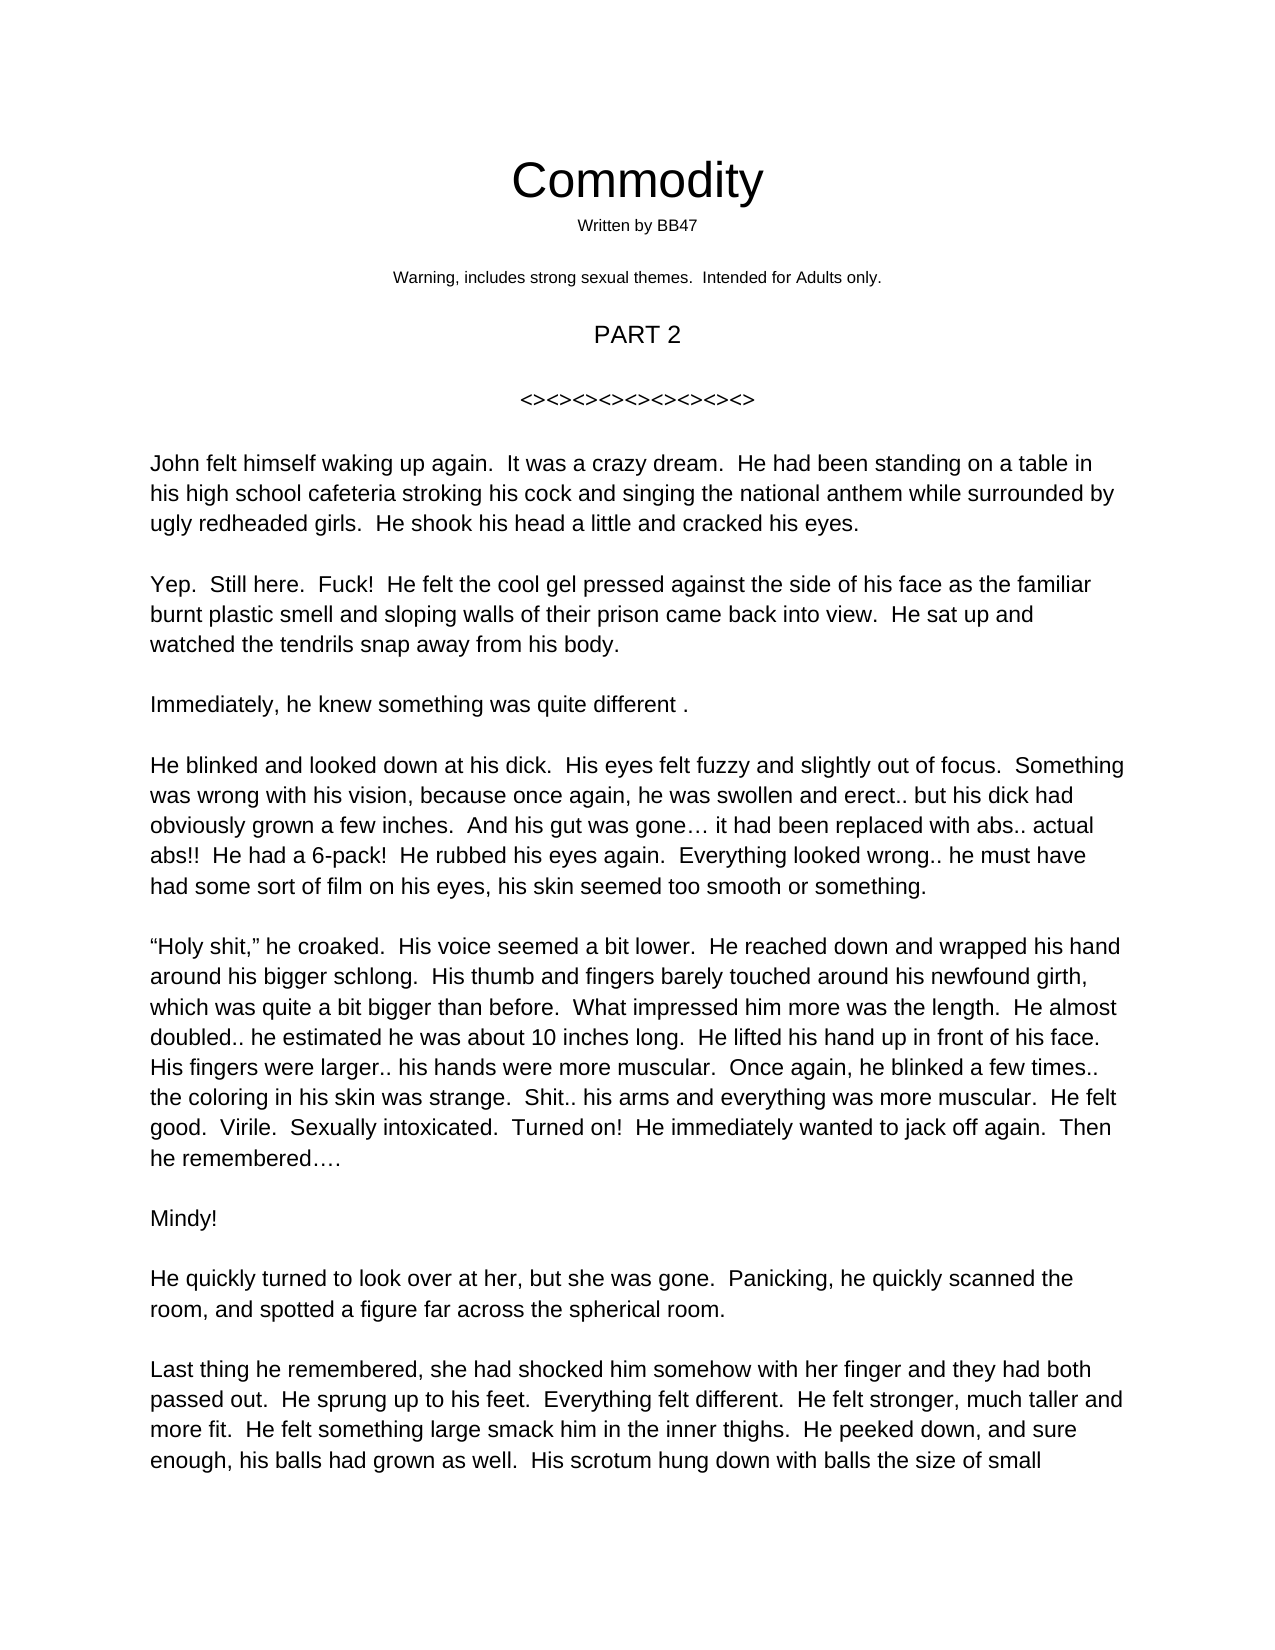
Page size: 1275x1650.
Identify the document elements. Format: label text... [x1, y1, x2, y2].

text He blinked and looked down at his dick. His eyes felt fuzzy and slightly out of focus. Something was wrong with his vision, because once again, he was swollen and erect.. but his dick had obviously grown a few inches. And his gut was gone… it had been replaced with abs.. actual abs!! He had a 6-pack! He rubbed his eyes again. Everything looked wrong.. he must have had some sort of film on his eyes, his skin seemed too smooth or something. [150, 752, 1125, 899]
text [150, 1356, 1125, 1473]
text Immediately, he knew something was quite different . [150, 691, 1125, 718]
text Warning, includes strong sexual themes. Intended for Adults only. [150, 268, 1125, 287]
text Yep. Still here. Fuck! He felt the cool gel pressed against the side of his face as the familiar burnt plastic smell and sloping walls of their prison came back into view. He sat up and watched the tendrils snap away from his body. [150, 571, 1125, 657]
text Commodity [150, 150, 1125, 207]
text Written by BB47 [150, 216, 1125, 235]
text John felt himself waking up again. It was a crazy dream. He had been standing on a table in his high school cafeteria stroking his cock and singing the national anthem while surrounded by ugly redheaded girls. He shook his head a little and cracked his eyes. [150, 450, 1125, 537]
text <><><><><><><><><> [150, 384, 1125, 415]
text PART 2 [150, 320, 1125, 349]
text “Holy shit,” he croaked. His voice seemed a bit lower. He reached down and wrapped his hand around his bigger schlong. His thumb and fingers barely touched around his newfound girth, which was quite a bit bigger than before. What impressed him more was the length. He almost doubled.. he estimated he was about 10 inches long. He lifted his hand up in front of his face. His fingers were larger.. his hands were more muscular. Once again, he blinked a few times.. the coloring in his skin was strange. Shit.. his arms and everything was more muscular. He felt good. Virile. Sexually intoxicated. Turned on! He immediately wanted to jack off again. Then he remembered…. [150, 933, 1125, 1171]
text Mindy! [150, 1205, 1125, 1231]
text He quickly turned to look over at her, but she was gone. Panicking, he quickly scanned the room, and spotted a figure far across the spherical room. [150, 1265, 1125, 1322]
